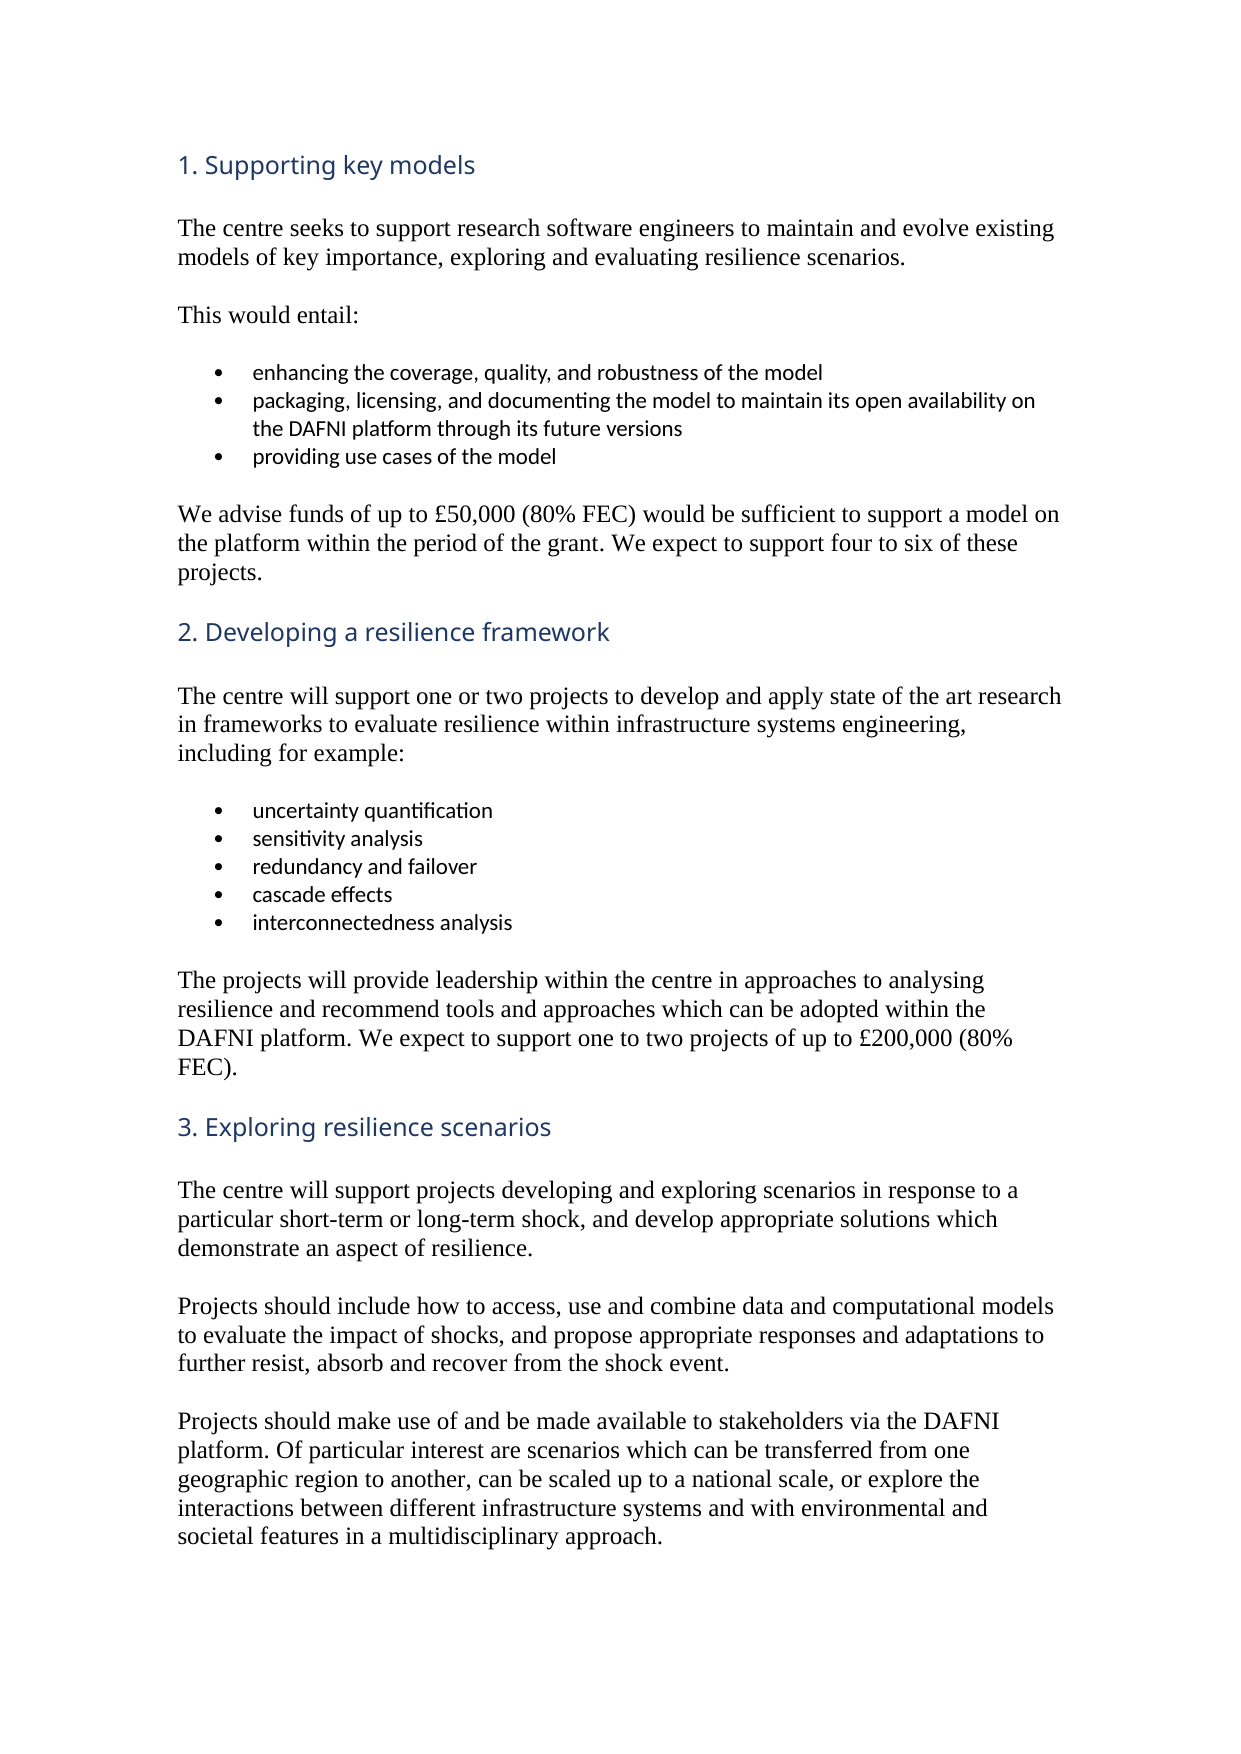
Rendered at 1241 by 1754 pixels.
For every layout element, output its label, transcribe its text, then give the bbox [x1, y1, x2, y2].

text The centre will support one or two projects to develop and apply state of the art research in frameworks to evaluate resilience within infrastructure systems engineering, including for example: [177, 681, 1063, 767]
text The centre seeks to support research software engineers to maintain and evolve existing models of key importance, exploring and evaluating resilience scenarios. [177, 213, 1063, 271]
text This would entail: [177, 300, 1063, 329]
subtitle 1. Supporting key models [177, 148, 1063, 182]
list enhancing the coverage, quality, and robustness of the model [215, 358, 1063, 386]
list providing use cases of the model [215, 442, 1063, 470]
text The centre will support projects developing and exploring scenarios in response to a particular short-term or long-term shock, and develop appropriate solutions which demonstrate an aspect of resilience. [177, 1176, 1063, 1262]
text The projects will provide leadership within the centre in approaches to analysing resilience and recommend tools and approaches which can be adopted within the DAFNI platform. We expect to support one to two projects of up to £200,000 (80% FEC). [177, 965, 1063, 1080]
list packaging, licensing, and documenting the model to maintain its open availability on the DAFNI platform through its future versions [215, 386, 1063, 442]
subtitle 2. Developing a resilience framework [177, 615, 1063, 649]
text Projects should make use of and be made available to stakeholders via the DAFNI platform. Of particular interest are scenarios which can be transferred from one geographic region to another, can be scaled up to a national scale, or explore the interactions between different infrastructure systems and with environmental and societal features in a multidisciplinary approach. [177, 1406, 1063, 1550]
text We advise funds of up to £50,000 (80% FEC) would be sufficient to support a model on the platform within the period of the grant. We expect to support four to six of these projects. [177, 499, 1063, 586]
text Projects should include how to access, use and combine data and computational models to evaluate the impact of shocks, and propose appropriate responses and adaptations to further resist, absorb and recover from the shock event. [177, 1291, 1063, 1377]
list interconnectedness analysis [215, 908, 1063, 936]
subtitle 3. Exploring resilience scenarios [177, 1109, 1063, 1144]
list uncertainty quantification [215, 796, 1063, 824]
list sensitivity analysis [215, 824, 1063, 852]
list redundancy and failover [215, 852, 1063, 880]
list cascade effects [215, 880, 1063, 908]
